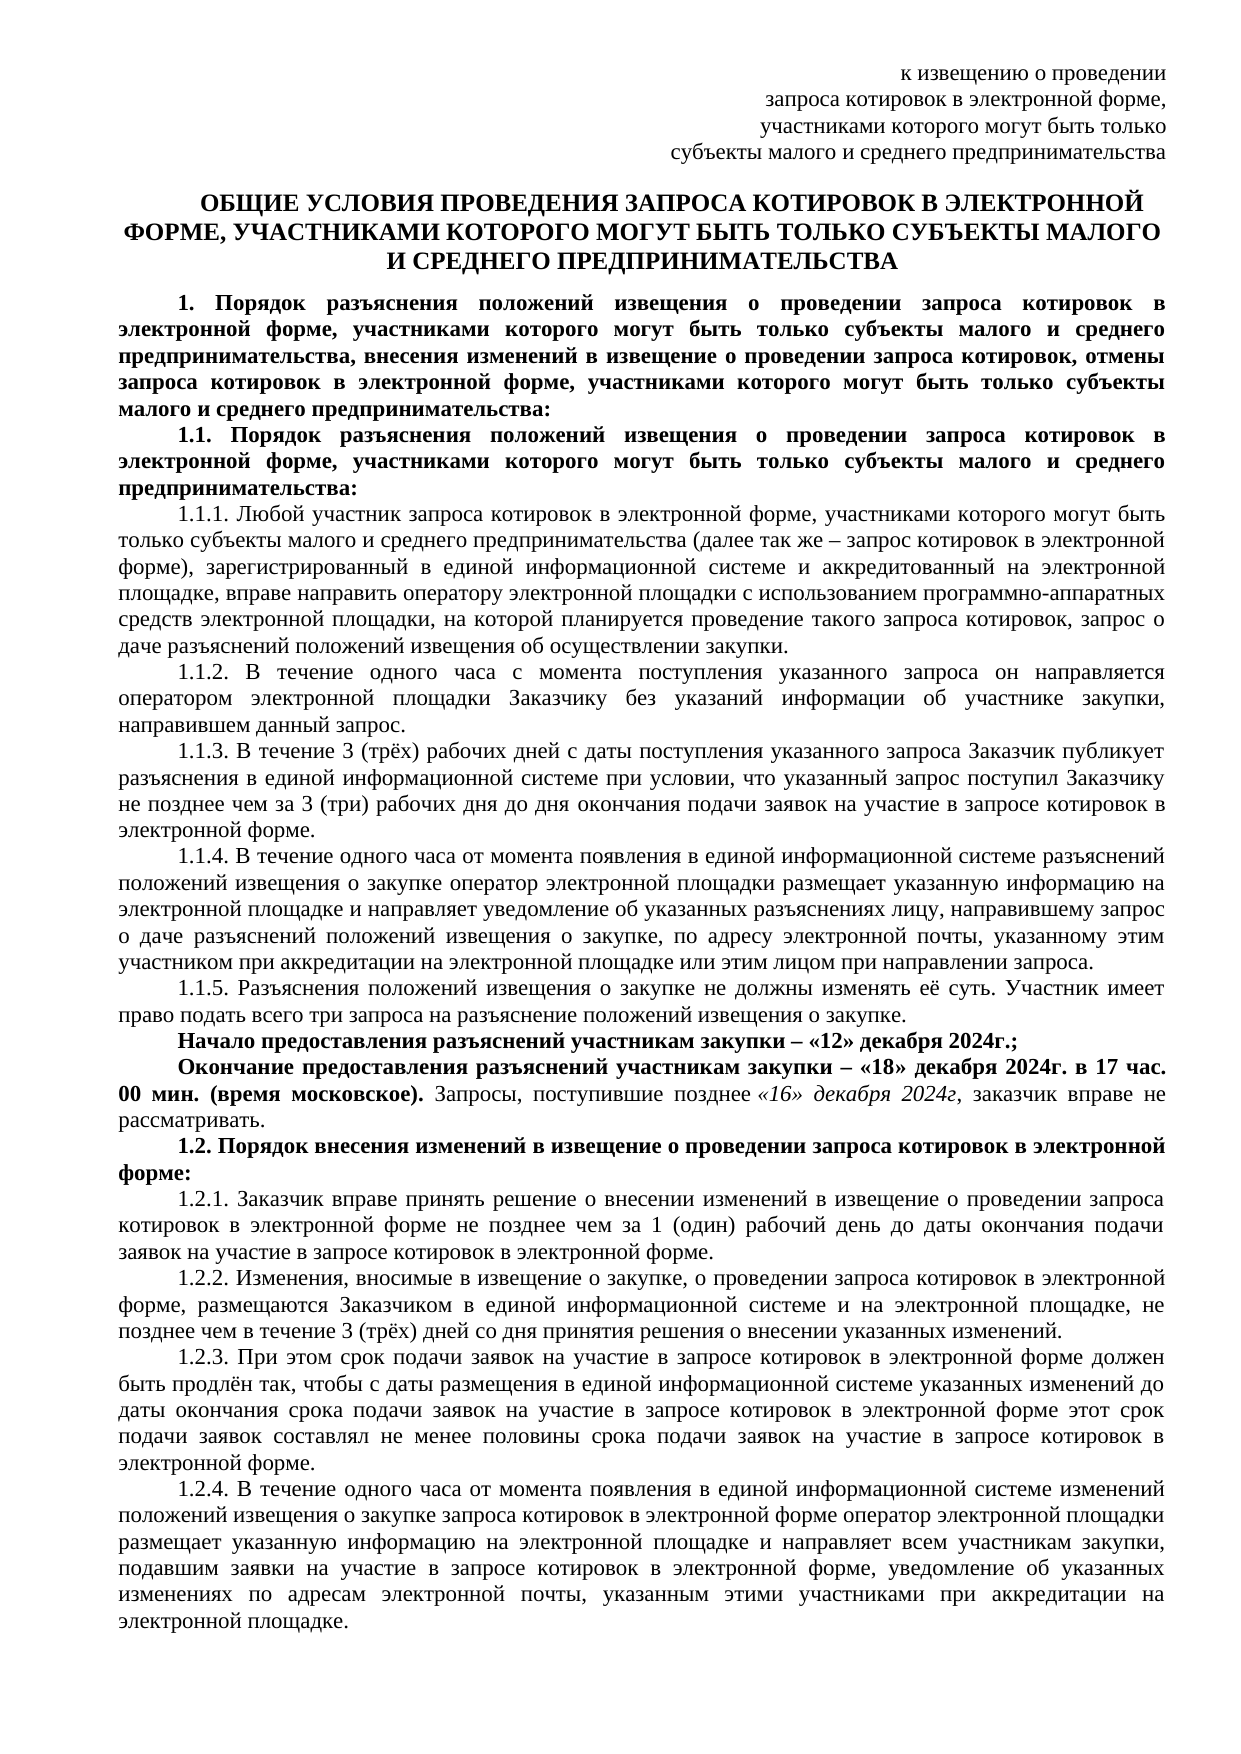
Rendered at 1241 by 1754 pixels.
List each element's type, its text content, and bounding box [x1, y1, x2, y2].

text 1. Порядок разъяснения положений извещения о проведении запроса котировок в электронной форме, участниками которого могут быть только субъекты малого и среднего предпринимательства, внесения изменений в извещение о проведении запроса котировок, отмены запроса котировок в электронной форме, участниками которого могут быть только субъекты малого и среднего предпринимательства: [118, 289, 1167, 421]
text субъекты малого и среднего предпринимательства [118, 138, 1167, 164]
text 1.1.1. Любой участник запроса котировок в электронной форме, участниками которого могут быть только субъекты малого и среднего предпринимательства (далее так же – запрос котировок в электронной форме), зарегистрированный в единой информационной системе и аккредитованный на электронной площадке, вправе направить оператору электронной площадки с использованием программно-аппаратных средств электронной площадки, на которой планируется проведение такого запроса котировок, запрос о даче разъяснений положений извещения об осуществлении закупки. [118, 500, 1167, 658]
text 1.1.5. Разъяснения положений извещения о закупке не должны изменять её суть. Участник имеет право подать всего три запроса на разъяснение положений извещения о закупке. [118, 974, 1167, 1027]
text запроса котировок в электронной форме, [118, 85, 1167, 112]
text 1.2.4. В течение одного часа от момента появления в единой информационной системе изменений положений извещения о закупке запроса котировок в электронной форме оператор электронной площадки размещает указанную информацию на электронной площадке и направляет всем участникам закупки, подавшим заявки на участие в запросе котировок в электронной форме, уведомление об указанных изменениях по адресам электронной почты, указанным этими участниками при аккредитации на электронной площадке. [118, 1475, 1167, 1633]
text к извещению о проведении [118, 59, 1167, 85]
text 1.1.4. В течение одного часа от момента появления в единой информационной системе разъяснений положений извещения о закупке оператор электронной площадки размещает указанную информацию на электронной площадке и направляет уведомление об указанных разъяснениях лицу, направившему запрос о даче разъяснений положений извещения о закупке, по адресу электронной почты, указанному этим участником при аккредитации на электронной площадке или этим лицом при направлении запроса. [118, 843, 1167, 974]
text 1.2. Порядок внесения изменений в извещение о проведении запроса котировок в электронной форме: [118, 1132, 1167, 1185]
text Начало предоставления разъяснений участникам закупки – «12» декабря 2024г.; [118, 1027, 1167, 1053]
text 1.1.2. В течение одного часа с момента поступления указанного запроса он направляется оператором электронной площадки Заказчику без указаний информации об участнике закупки, направившем данный запрос. [118, 658, 1167, 737]
text 1.2.2. Изменения, вносимые в извещение о закупке, о проведении запроса котировок в электронной форме, размещаются Заказчиком в единой информационной системе и на электронной площадке, не позднее чем в течение 3 (трёх) дней со дня принятия решения о внесении указанных изменений. [118, 1264, 1167, 1343]
text 1.1.3. В течение 3 (трёх) рабочих дней с даты поступления указанного запроса Заказчик публикует разъяснения в единой информационной системе при условии, что указанный запрос поступил Заказчику не позднее чем за 3 (три) рабочих дня до дня окончания подачи заявок на участие в запросе котировок в электронной форме. [118, 737, 1167, 843]
text 1.2.1. Заказчик вправе принять решение о внесении изменений в извещение о проведении запроса котировок в электронной форме не позднее чем за 1 (один) рабочий день до даты окончания подачи заявок на участие в запросе котировок в электронной форме. [118, 1185, 1167, 1264]
text 1.1. Порядок разъяснения положений извещения о проведении запроса котировок в электронной форме, участниками которого могут быть только субъекты малого и среднего предпринимательства: [118, 421, 1167, 500]
text участниками которого могут быть только [118, 112, 1167, 138]
text Окончание предоставления разъяснений участникам закупки – «18» декабря 2024г. в 17 час. 00 мин. (время московское). Запросы, поступившие позднее «16» декабря 2024г, заказчик вправе не рассматривать. [118, 1053, 1167, 1132]
text ОБЩИЕ УСЛОВИЯ ПРОВЕДЕНИЯ ЗАПРОСА КОТИРОВОК В ЭЛЕКТРОННОЙ ФОРМЕ, УЧАСТНИКАМИ КОТОРОГО МОГУТ БЫТЬ ТОЛЬКО СУБЪЕКТЫ МАЛОГО И СРЕДНЕГО ПРЕДПРИНИМАТЕЛЬСТВА [118, 188, 1167, 275]
text 1.2.3. При этом срок подачи заявок на участие в запросе котировок в электронной форме должен быть продлён так, чтобы с даты размещения в единой информационной системе указанных изменений до даты окончания срока подачи заявок на участие в запросе котировок в электронной форме этот срок подачи заявок составлял не менее половины срока подачи заявок на участие в запросе котировок в электронной форме. [118, 1343, 1167, 1475]
